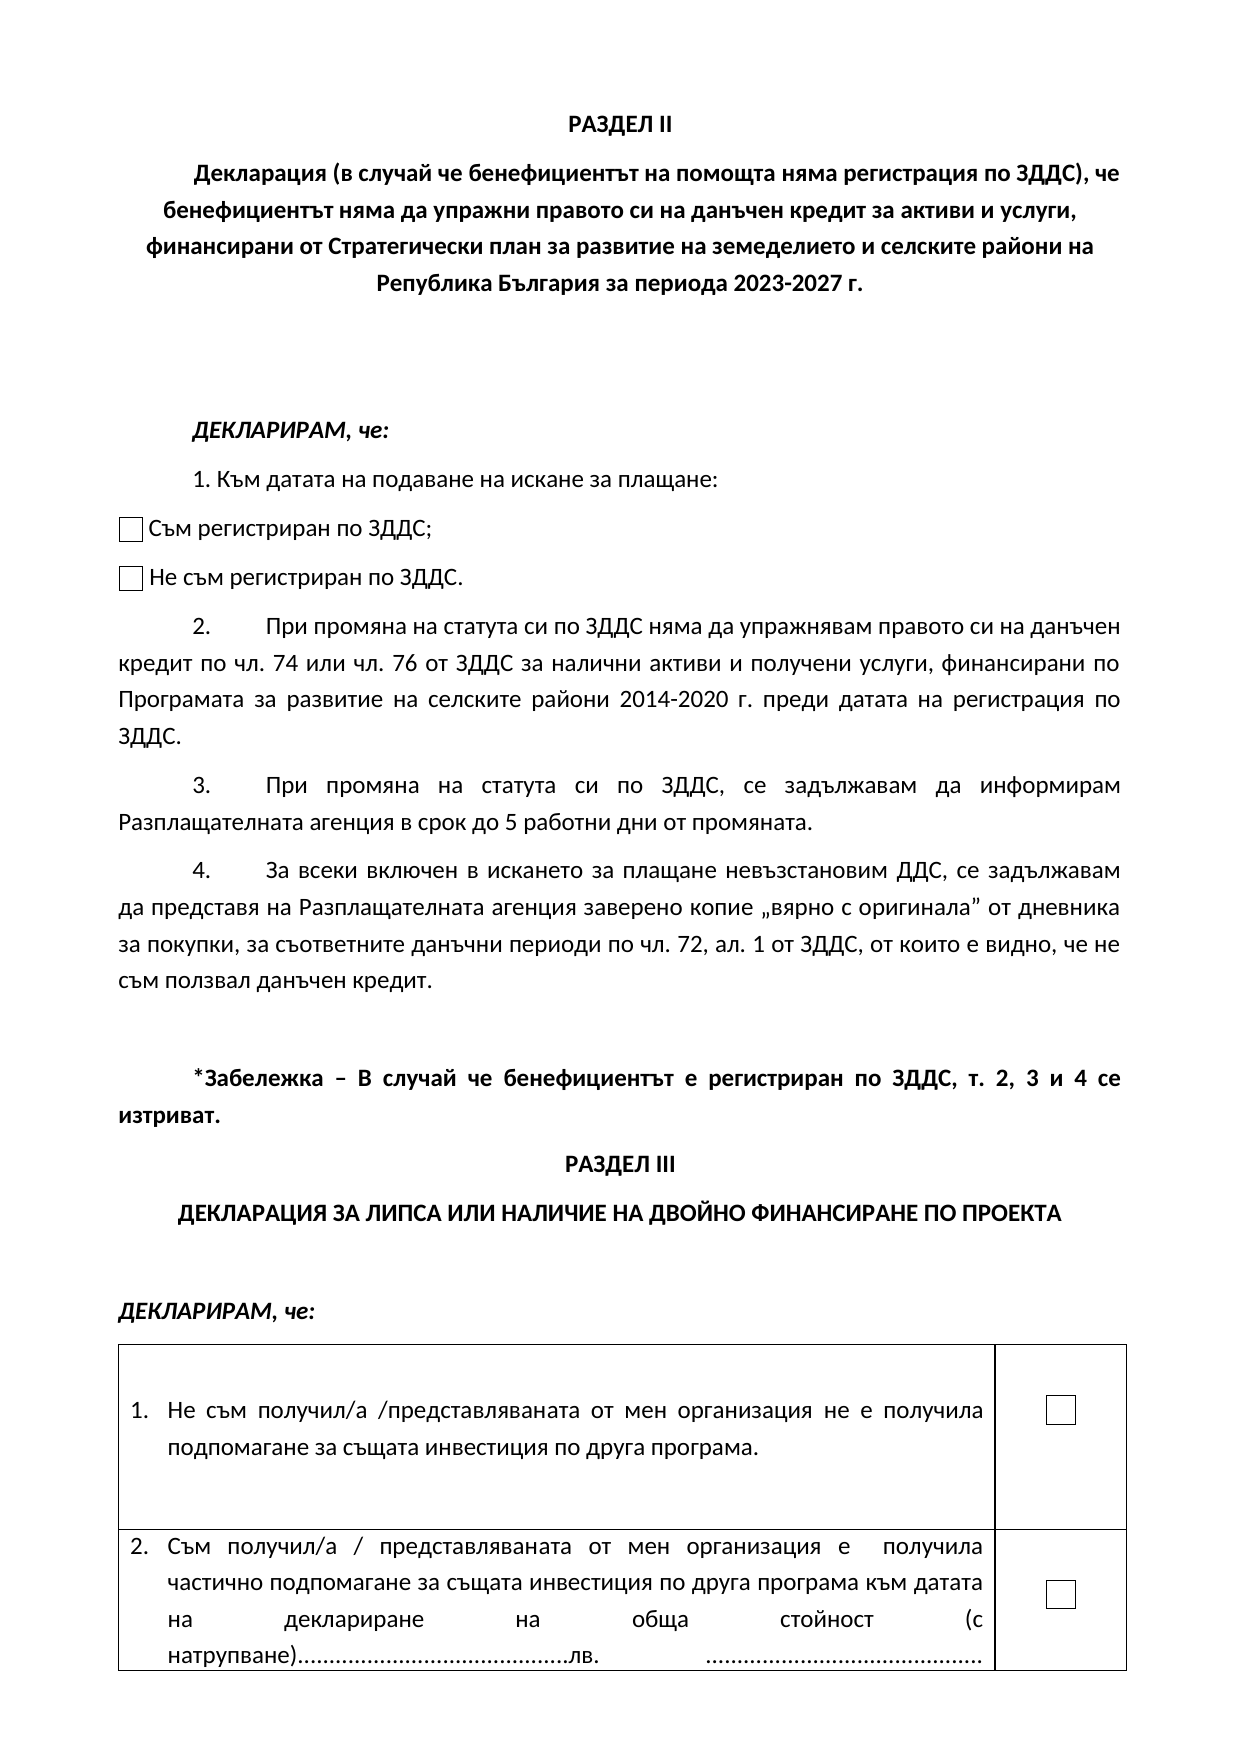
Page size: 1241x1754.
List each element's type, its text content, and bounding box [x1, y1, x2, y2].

text Декларация (в случай че бенефициентът на помощта няма регистрация по ЗДДС), че бенефициентът няма да упражни правото си на данъчен кредит за активи и услуги, финансирани от Стратегически план за развитие на земеделието и селските райони на Република България за периода 2023-2027 г. [118, 157, 1122, 297]
text Не съм регистриран по ЗДДС. [118, 561, 1122, 592]
table_header [996, 1345, 1126, 1529]
table_cell [996, 1530, 1126, 1670]
text 4. За всеки включен в искането за плащане невъзстановим ДДС, се задължавам да представя на Разплащателната агенция заверено копие „вярно с оригинала” от дневника за покупки, за съответните данъчни периоди по чл. 72, ал. 1 от ЗДДС, от които е видно, че не съм ползвал данъчен кредит. [118, 855, 1122, 995]
text 2. При промяна на статута си по ЗДДС няма да упражнявам правото си на данъчен кредит по чл. 74 или чл. 76 от ЗДДС за налични активи и получени услуги, финансирани по Програмата за развитие на селските райони 2014-2020 г. преди датата на регистрация по ЗДДС. [118, 610, 1122, 751]
text *Забележка – В случай че бенефициентът е регистриран по ЗДДС, т. 2, 3 и 4 се изтриват. [118, 1062, 1122, 1129]
text 1. Към датата на подаване на искане за плащане: [118, 463, 1122, 494]
text Съм регистриран по ЗДДС; [118, 512, 1122, 543]
text ДЕКЛАРАЦИЯ ЗА ЛИПСА ИЛИ НАЛИЧИЕ НА ДВОЙНО ФИНАНСИРАНЕ ПО ПРОЕКТА [118, 1197, 1122, 1228]
text РАЗДЕЛ II [118, 108, 1122, 139]
text ДЕКЛАРИРАМ, че: [118, 1295, 1122, 1326]
text ДЕКЛАРИРАМ, че: [118, 414, 1122, 444]
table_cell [119, 1530, 994, 1670]
table_header Не съм получил/а /представляваната от мен организация не е получила подпомагане за същата инвестиция по друга програма. [119, 1345, 994, 1529]
text РАЗДЕЛ III [118, 1148, 1122, 1179]
text 3. При промяна на статута си по ЗДДС, се задължавам да информирам Разплащателната агенция в срок до 5 работни дни от промяната. [118, 769, 1122, 836]
